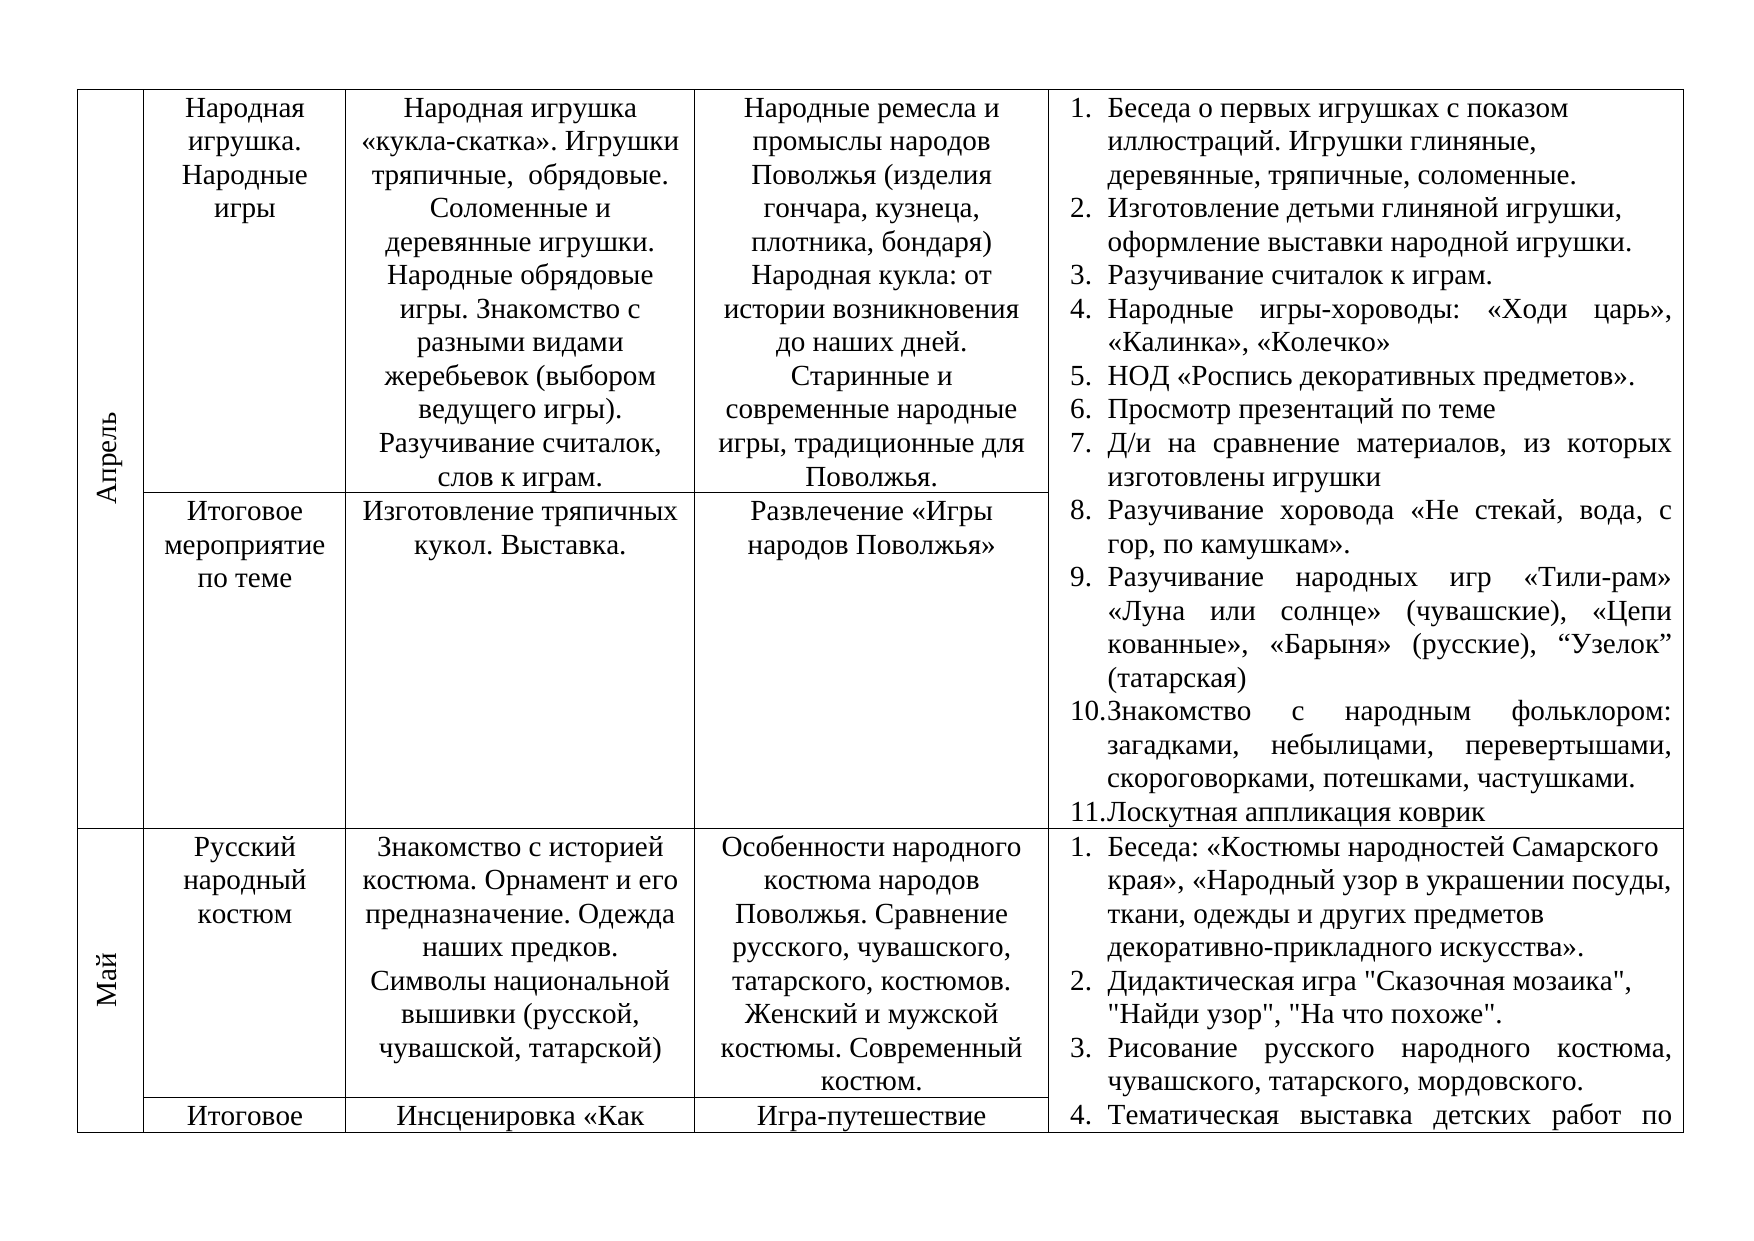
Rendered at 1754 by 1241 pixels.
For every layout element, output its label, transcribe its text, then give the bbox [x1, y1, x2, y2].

table_cell Апрель [78, 90, 143, 828]
table_cell Беседа: «Костюмы народностей Самарского края», «Народный узор в украшении посуды, ткани, одежды и других предметов декоративно-прикладного искусства». Дидактическая игра "Сказочная мозаика", "Найди узор", "На что похоже". Рисование русского народного костюма, чувашского, татарского, мордовского. Тематическая выставка детских работ по рисованию, аппликации, конструированию на тему: «Все о костюмах народов Поволжья» Работа с книгой-раскраской «Русский праздничный народный костюм НОД путешествие-инсценировка «Из бабушкиного сундука» Дидактическая игра «Узнай по описанию», «Чей узор?». Чтение «Как наши предки шили одежду» Э. Емельянов Развлечение «Вместе дружная семья» Составление творческих рассказов «Сказание о костюмах народов Поволжья» Рассматривание материалов, которыми украшены народные костюмы [1049, 829, 1683, 1132]
table_cell Народные ремесла и промыслы народов Поволжья (изделия гончара, кузнеца, плотника, бондаря) Народная кукла: от истории возникновения до наших дней. Старинные и современные народные игры, традиционные для Поволжья. [695, 90, 1048, 492]
table_cell Русский народный костюм [144, 829, 345, 1097]
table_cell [144, 1098, 345, 1132]
table_cell Итоговое мероприятие по теме [144, 493, 345, 828]
table_cell Май [78, 829, 143, 1132]
table_cell Народная игрушка. Народные игры [144, 90, 345, 492]
table_cell Народная игрушка «кукла-скатка». Игрушки тряпичные, обрядовые. Соломенные и деревянные игрушки. Народные обрядовые игры. Знакомство с разными видами жеребьевок (выбором ведущего игры). Разучивание считалок, слов к играм. [346, 90, 694, 492]
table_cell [695, 1098, 1048, 1132]
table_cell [346, 1098, 694, 1132]
table_cell Знакомство с историей костюма. Орнамент и его предназначение. Одежда наших предков. Символы национальной вышивки (русской, чувашской, татарской) [346, 829, 694, 1097]
table_cell Беседа о первых игрушках с показом иллюстраций. Игрушки глиняные, деревянные, тряпичные, соломенные. Изготовление детьми глиняной игрушки, оформление выставки народной игрушки. Разучивание считалок к играм. Народные игры-хороводы: «Ходи царь», «Калинка», «Колечко» НОД «Роспись декоративных предметов». Просмотр презентаций по теме Д/и на сравнение материалов, из которых изготовлены игрушки Разучивание хоровода «Не стекай, вода, с гор, по камушкам». Разучивание народных игр «Тили-рам» «Луна или солнце» (чувашские), «Цепи кованные», «Барыня» (русские), “Узелок” (татарская) Знакомство с народным фольклором: загадками, небылицами, перевертышами, скороговорками, потешками, частушками. Лоскутная аппликация коврик [1049, 90, 1683, 828]
table_cell Изготовление тряпичных кукол. Выставка. [346, 493, 694, 828]
table_cell Развлечение «Игры народов Поволжья» [695, 493, 1048, 828]
table_cell Особенности народного костюма народов Поволжья. Сравнение русского, чувашского, татарского, костюмов. Женский и мужской костюмы. Современный костюм. [695, 829, 1048, 1097]
